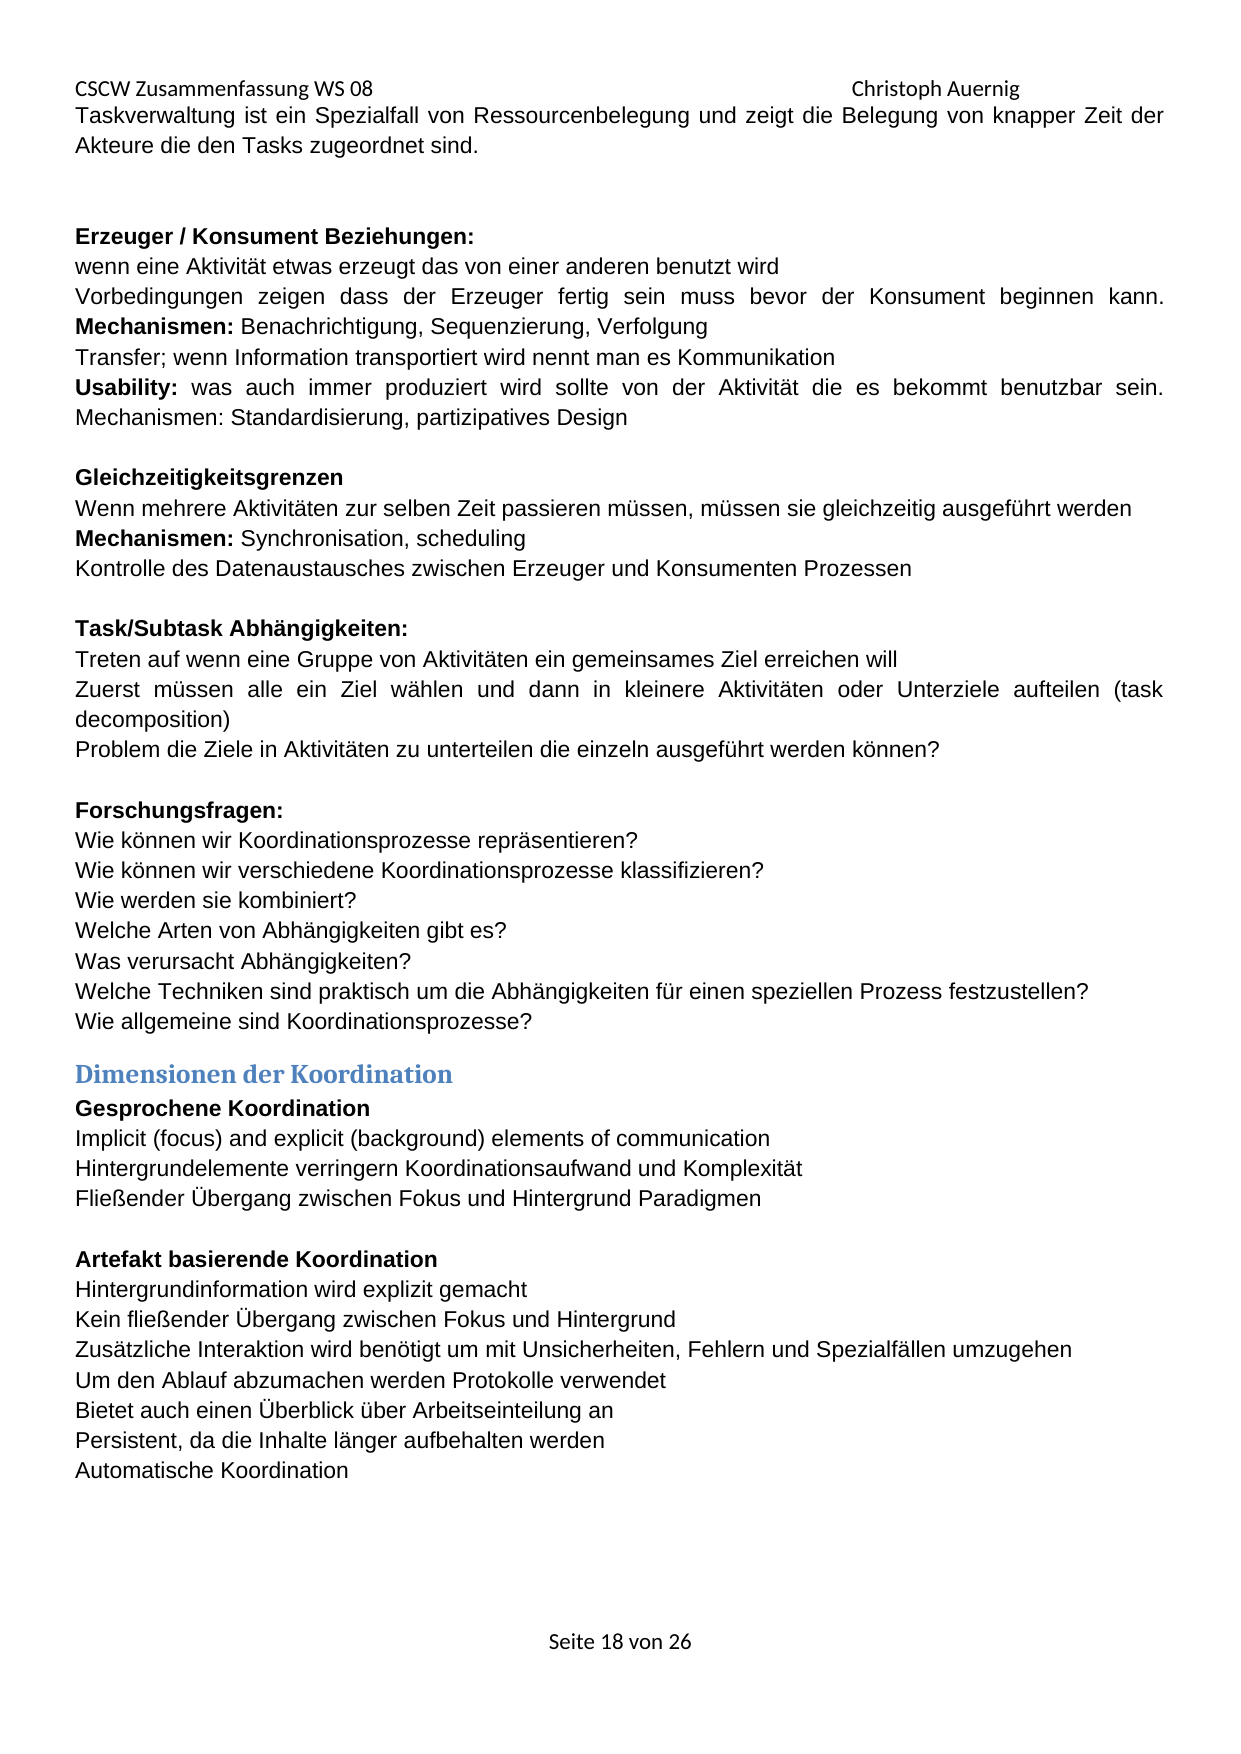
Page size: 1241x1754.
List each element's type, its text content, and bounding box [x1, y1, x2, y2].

text Fließender Übergang zwischen Fokus und Hintergrund Paradigmen [75, 1185, 1165, 1212]
text Treten auf wenn eine Gruppe von Aktivitäten ein gemeinsames Ziel erreichen will [75, 646, 1165, 672]
text Forschungsfragen: [75, 797, 1165, 823]
text wenn eine Aktivität etwas erzeugt das von einer anderen benutzt wird [75, 253, 1165, 279]
text Bietet auch einen Überblick über Arbeitseinteilung an [75, 1397, 1165, 1423]
text Taskverwaltung ist ein Spezialfall von Ressourcenbelegung und zeigt die Belegung von knapper Zeit der Akteure die den Tasks zugeordnet sind. [75, 102, 1165, 158]
text Implicit (focus) and explicit (background) elements of communication [75, 1125, 1165, 1151]
text Zusätzliche Interaktion wird benötigt um mit Unsicherheiten, Fehlern und Spezialfällen umzugehen [75, 1336, 1165, 1363]
text Hintergrundelemente verringern Koordinationsaufwand und Komplexität [75, 1155, 1165, 1182]
text Zuerst müssen alle ein Ziel wählen und dann in kleinere Aktivitäten oder Unterziele aufteilen (task decomposition) [75, 676, 1165, 732]
text Mechanismen: Synchronisation, scheduling [75, 525, 1165, 551]
text Welche Arten von Abhängigkeiten gibt es? [75, 917, 1165, 944]
text Hintergrundinformation wird explizit gemacht [75, 1276, 1165, 1302]
text Usability: was auch immer produziert wird sollte von der Aktivität die es bekommt benutzbar sein. Mechanismen: Standardisierung, partizipatives Design [75, 374, 1165, 430]
text Um den Ablauf abzumachen werden Protokolle verwendet [75, 1367, 1165, 1393]
text Kontrolle des Datenaustausches zwischen Erzeuger und Konsumenten Prozessen [75, 555, 1165, 581]
text Vorbedingungen zeigen dass der Erzeuger fertig sein muss bevor der Konsument beginnen kann. Mechanismen: Benachrichtigung, Sequenzierung, Verfolgung [75, 283, 1165, 339]
text Welche Techniken sind praktisch um die Abhängigkeiten für einen speziellen Prozess festzustellen? [75, 978, 1165, 1004]
text Wie werden sie kombiniert? [75, 887, 1165, 913]
text Artefakt basierende Koordination [75, 1246, 1165, 1272]
text Was verursacht Abhängigkeiten? [75, 948, 1165, 974]
text Persistent, da die Inhalte länger aufbehalten werden [75, 1427, 1165, 1453]
text Problem die Ziele in Aktivitäten zu unterteilen die einzeln ausgeführt werden können? [75, 736, 1165, 762]
subtitle Dimensionen der Koordination [75, 1059, 1165, 1090]
text Automatische Koordination [75, 1457, 1165, 1484]
text Task/Subtask Abhängigkeiten: [75, 615, 1165, 642]
text Gesprochene Koordination [75, 1095, 1165, 1121]
text Wie können wir verschiedene Koordinationsprozesse klassifizieren? [75, 857, 1165, 883]
text Wenn mehrere Aktivitäten zur selben Zeit passieren müssen, müssen sie gleichzeitig ausgeführt werden [75, 494, 1165, 521]
text Wie können wir Koordinationsprozesse repräsentieren? [75, 827, 1165, 853]
text Transfer; wenn Information transportiert wird nennt man es Kommunikation [75, 343, 1165, 370]
text Wie allgemeine sind Koordinationsprozesse? [75, 1008, 1165, 1034]
text Kein fließender Übergang zwischen Fokus und Hintergrund [75, 1306, 1165, 1333]
text Gleichzeitigkeitsgrenzen [75, 464, 1165, 491]
text Erzeuger / Konsument Beziehungen: [75, 223, 1165, 249]
